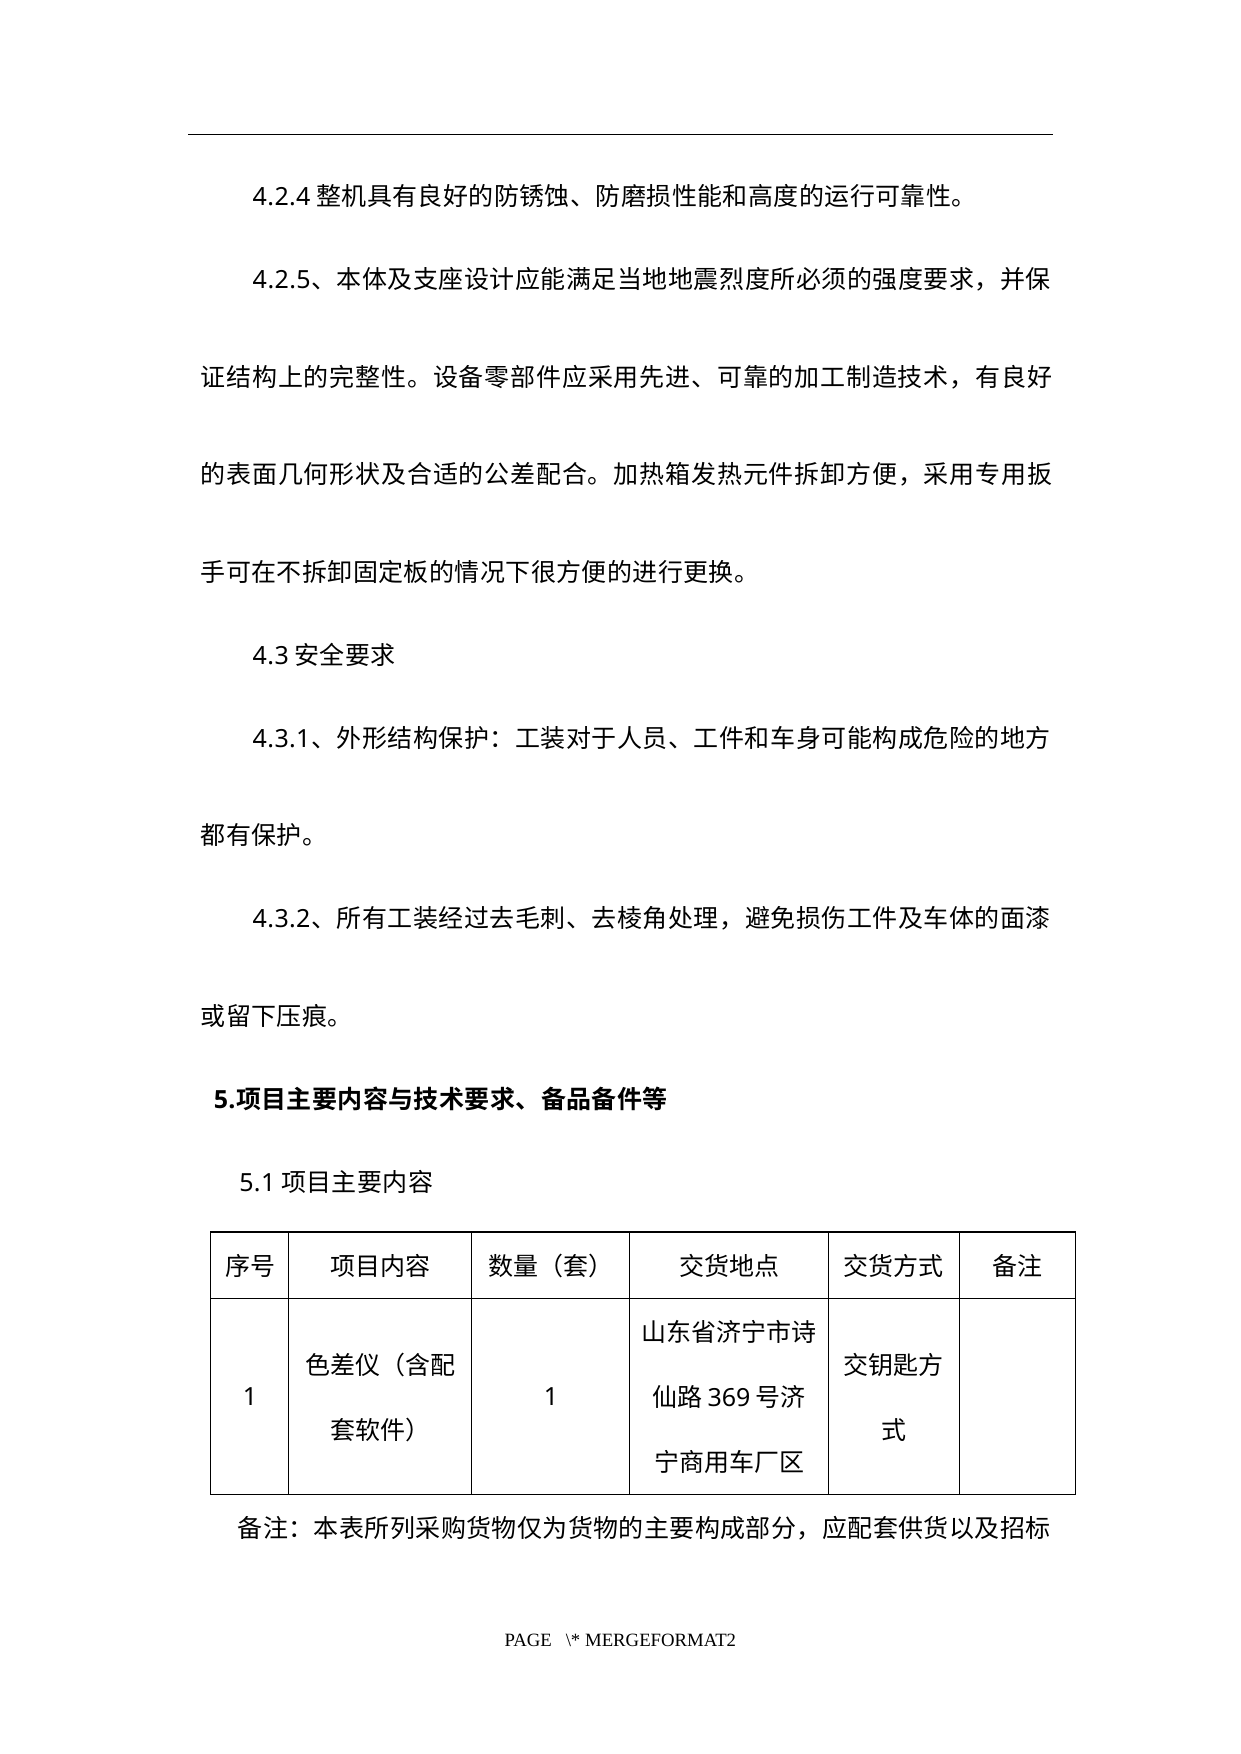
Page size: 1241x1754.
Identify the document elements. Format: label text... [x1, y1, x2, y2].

text 4.2.5、本体及支座设计应能满足当地地震烈度所必须的强度要求，并保证结构上的完整性。设备零部件应采用先进、可靠的加工制造技术，有良好的表面几何形状及合适的公差配合。加热箱发热元件拆卸方便，采用专用扳手可在不拆卸固定板的情况下很方便的进行更换。 [200, 245, 1053, 603]
text 5.项目主要内容与技术要求、备品备件等 [187, 1065, 1053, 1130]
text 4.3.1、外形结构保护：工装对于人员、工件和车身可能构成危险的地方都有保护。 [200, 704, 1053, 866]
table_header 数量（套） [472, 1233, 629, 1297]
table_header 交货方式 [829, 1233, 959, 1297]
table_cell 1 [472, 1299, 629, 1493]
text 4.3安全要求 [200, 621, 1053, 686]
text 5.1项目主要内容 [187, 1148, 1053, 1213]
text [187, 1494, 1053, 1559]
table_cell 色差仪（含配套软件） [289, 1299, 471, 1493]
table_cell 1 [211, 1299, 288, 1493]
table_header 项目内容 [289, 1233, 471, 1297]
table_cell 山东省济宁市诗仙路369号济宁商用车厂区 [630, 1299, 828, 1493]
table_header 备注 [960, 1233, 1075, 1297]
table_cell [960, 1299, 1075, 1493]
table_cell 交钥匙方式 [829, 1299, 959, 1493]
text 4.2.4整机具有良好的防锈蚀、防磨损性能和高度的运行可靠性。 [200, 162, 1053, 227]
table_header 交货地点 [630, 1233, 828, 1297]
text 4.3.2、所有工装经过去毛刺、去棱角处理，避免损伤工件及车体的面漆或留下压痕。 [200, 884, 1053, 1047]
table_header 序号 [211, 1233, 288, 1297]
